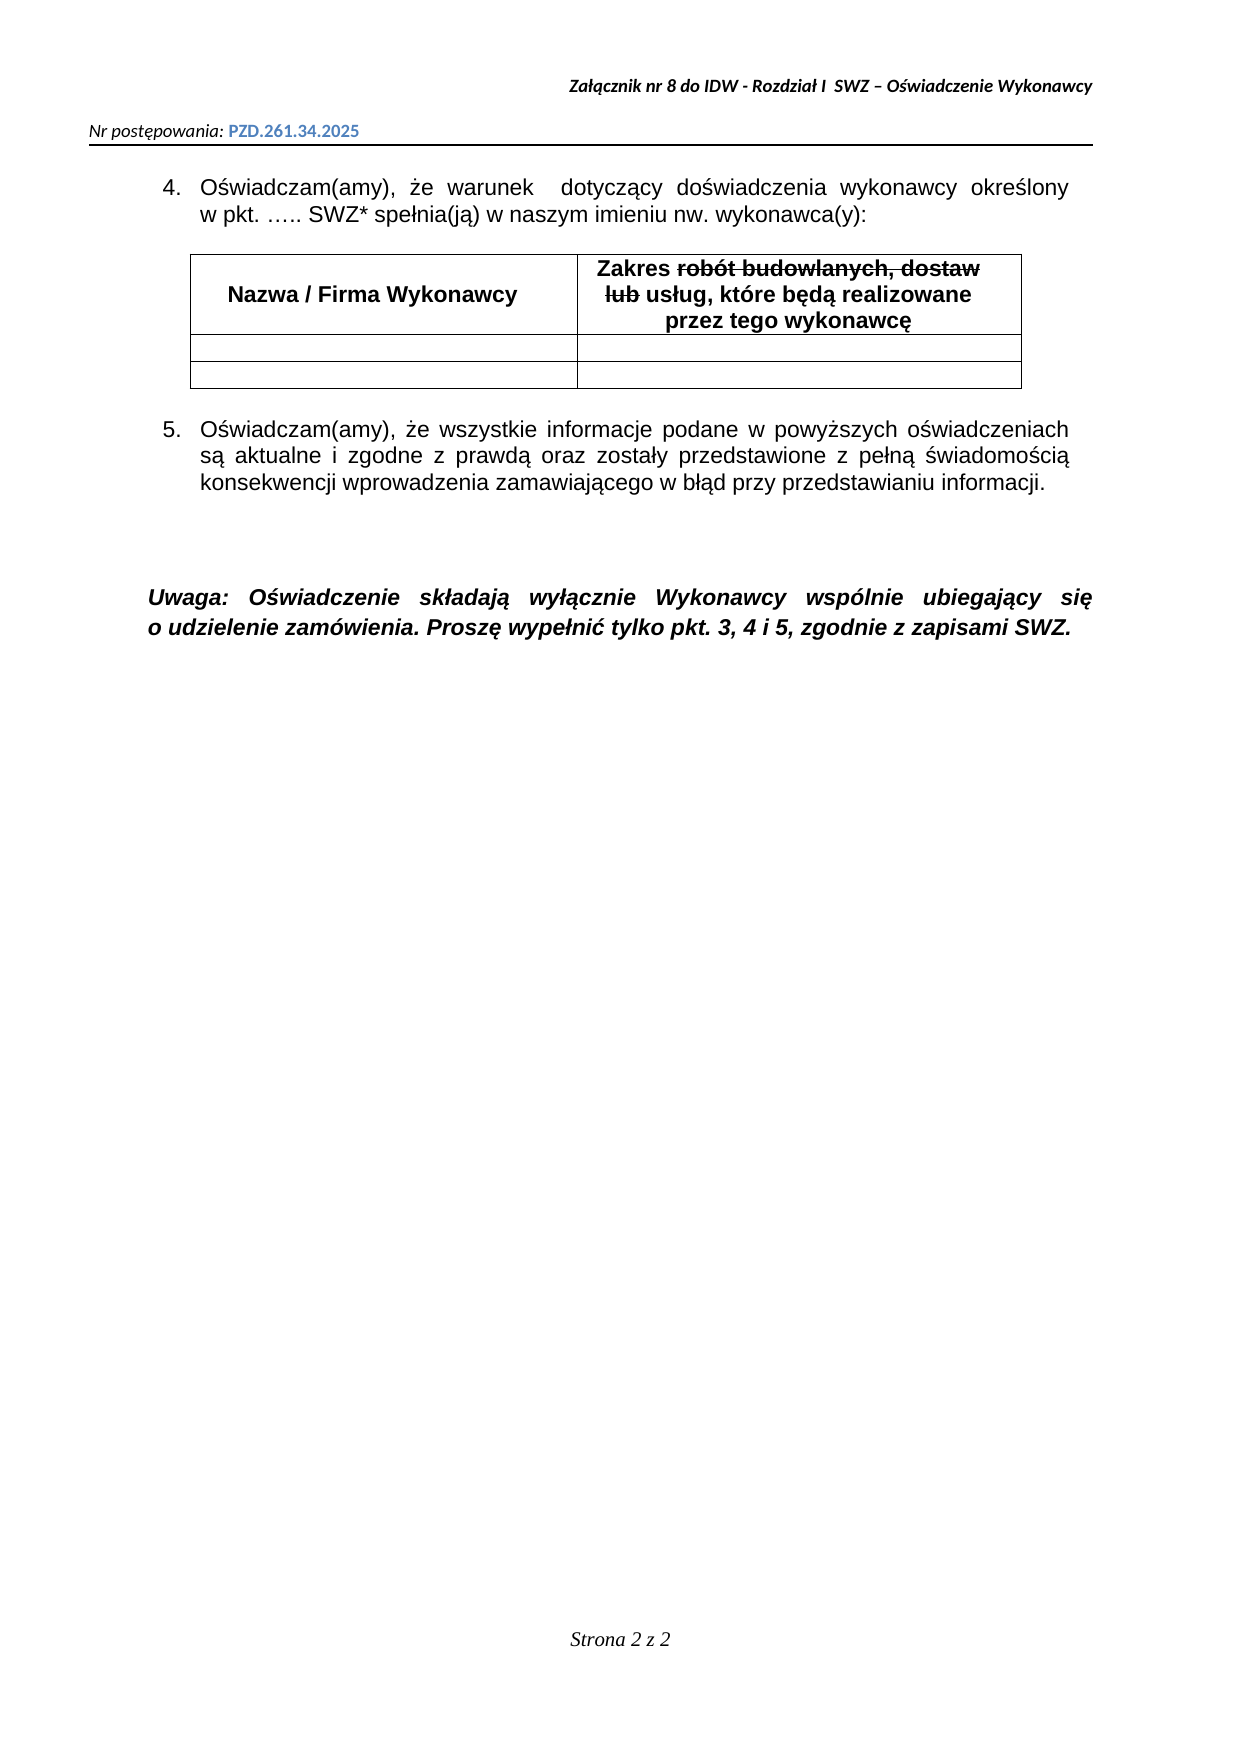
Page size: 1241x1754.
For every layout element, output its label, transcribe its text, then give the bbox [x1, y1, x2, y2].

table_cell [578, 335, 1021, 361]
list Oświadczam(amy), że wszystkie informacje podane w powyższych oświadczeniach są aktualne i zgodne z prawdą oraz zostały przedstawione z pełną świadomością konsekwencji wprowadzenia zamawiającego w błąd przy przedstawianiu informacji. [162, 416, 1070, 495]
table_cell [191, 335, 577, 361]
text Uwaga: Oświadczenie składają wyłącznie Wykonawcy wspólnie ubiegający się o udzielenie zamówienia. Proszę wypełnić tylko pkt. 3, 4 i 5, zgodnie z zapisami SWZ. [148, 584, 1093, 640]
table_header Nazwa / Firma Wykonawcy [191, 255, 577, 333]
table_cell [578, 362, 1021, 388]
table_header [578, 255, 1021, 333]
table_cell [191, 362, 577, 388]
list Oświadczam(amy), że warunek dotyczący doświadczenia wykonawcy określony w pkt. ….. SWZ* spełnia(ją) w naszym imieniu nw. wykonawca(y): [162, 174, 1070, 227]
